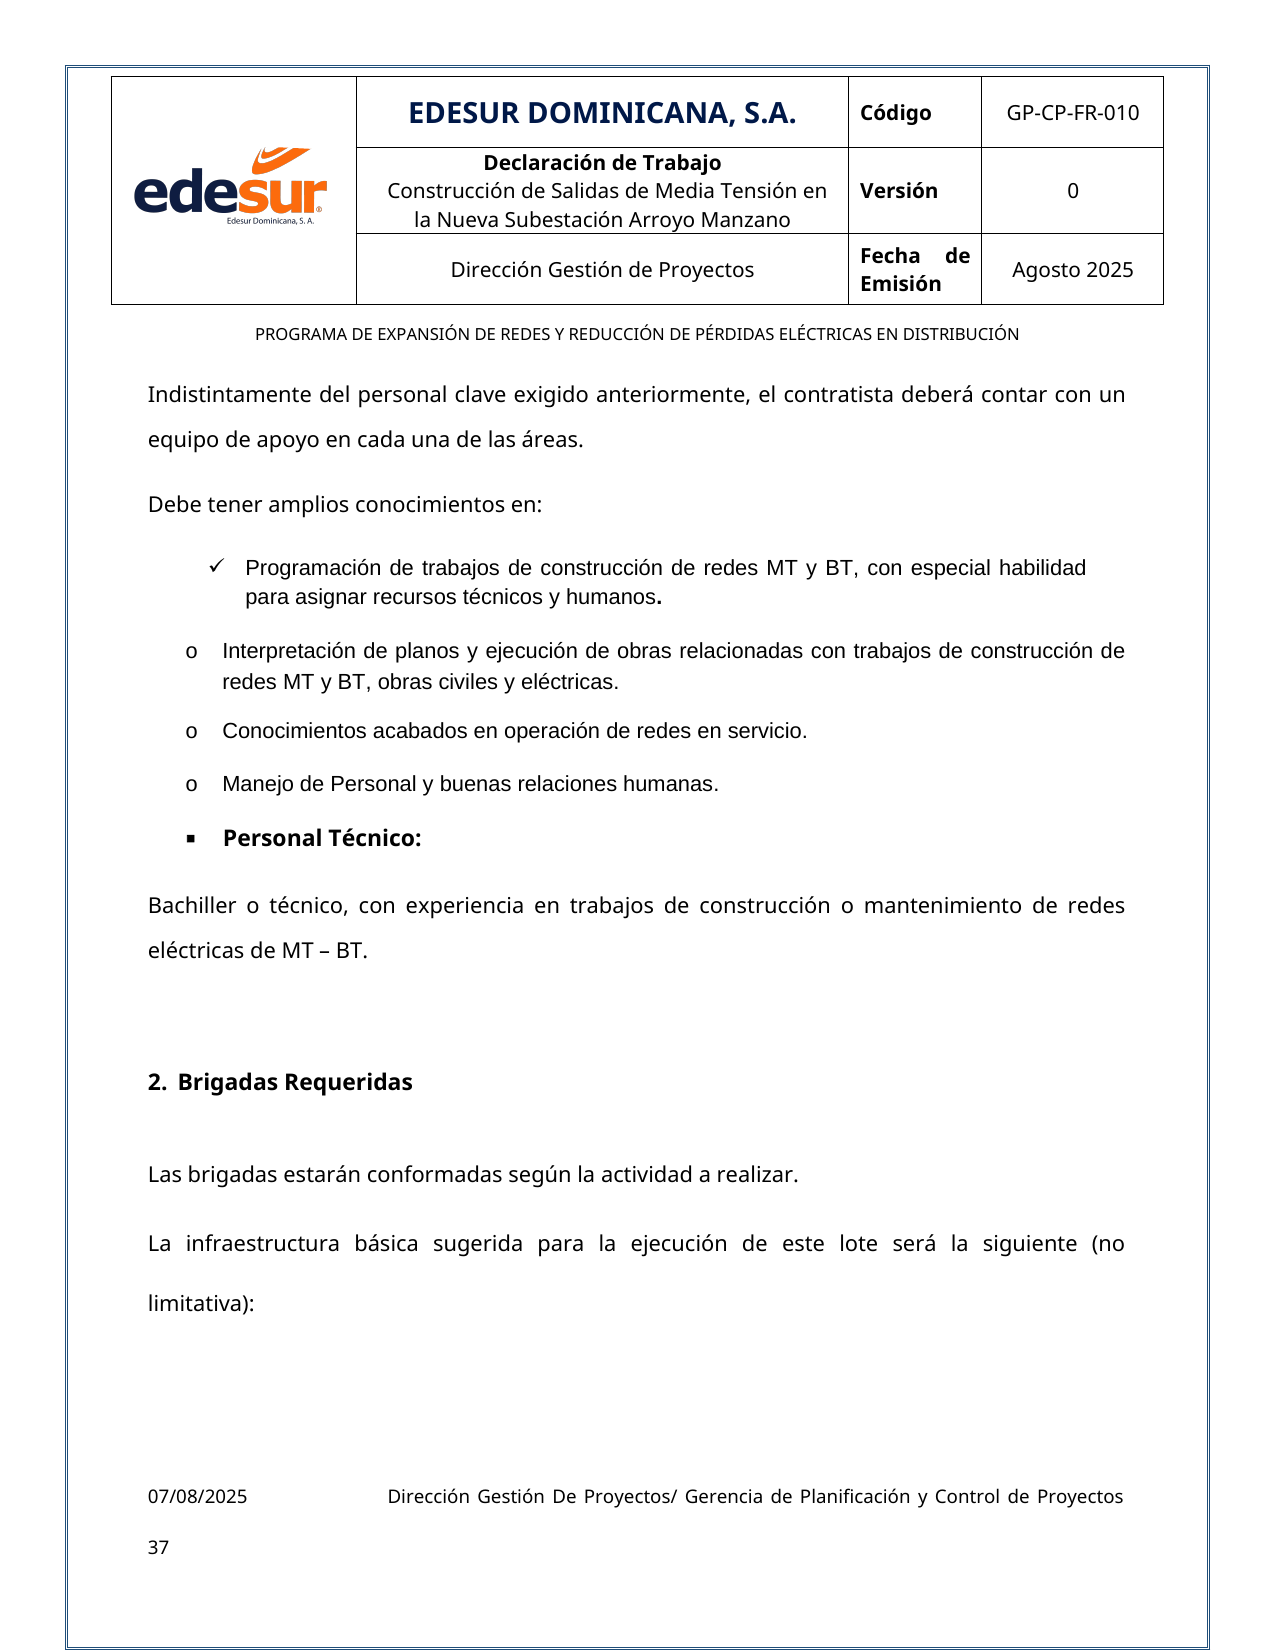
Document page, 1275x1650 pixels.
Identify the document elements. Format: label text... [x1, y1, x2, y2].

list Manejo de Personal y buenas relaciones humanas. [185, 770, 1127, 797]
list Conocimientos acabados en operación de redes en servicio. [185, 718, 1127, 746]
text Indistintamente del personal clave exigido anteriormente, el contratista deberá contar con un equipo de apoyo en cada una de las áreas. [148, 379, 1127, 454]
text Las brigadas estarán conformadas según la actividad a realizar. [148, 1158, 1127, 1188]
list Brigadas Requeridas [148, 1066, 1127, 1097]
list Programación de trabajos de construcción de redes MT y BT, con especial habilidad para asignar recursos técnicos y humanos. [208, 555, 1088, 609]
picture [120, 139, 343, 230]
text La infraestructura básica sugerida para la ejecución de este lote será la siguiente (no limitativa): [148, 1228, 1127, 1318]
list Personal Técnico: [185, 822, 1127, 854]
text Debe tener amplios conocimientos en: [148, 489, 1127, 519]
list Interpretación de planos y ejecución de obras relacionadas con trabajos de construcción de redes MT y BT, obras civiles y eléctricas. [185, 638, 1127, 694]
text Bachiller o técnico, con experiencia en trabajos de construcción o mantenimiento de redes eléctricas de MT – BT. [148, 890, 1127, 964]
